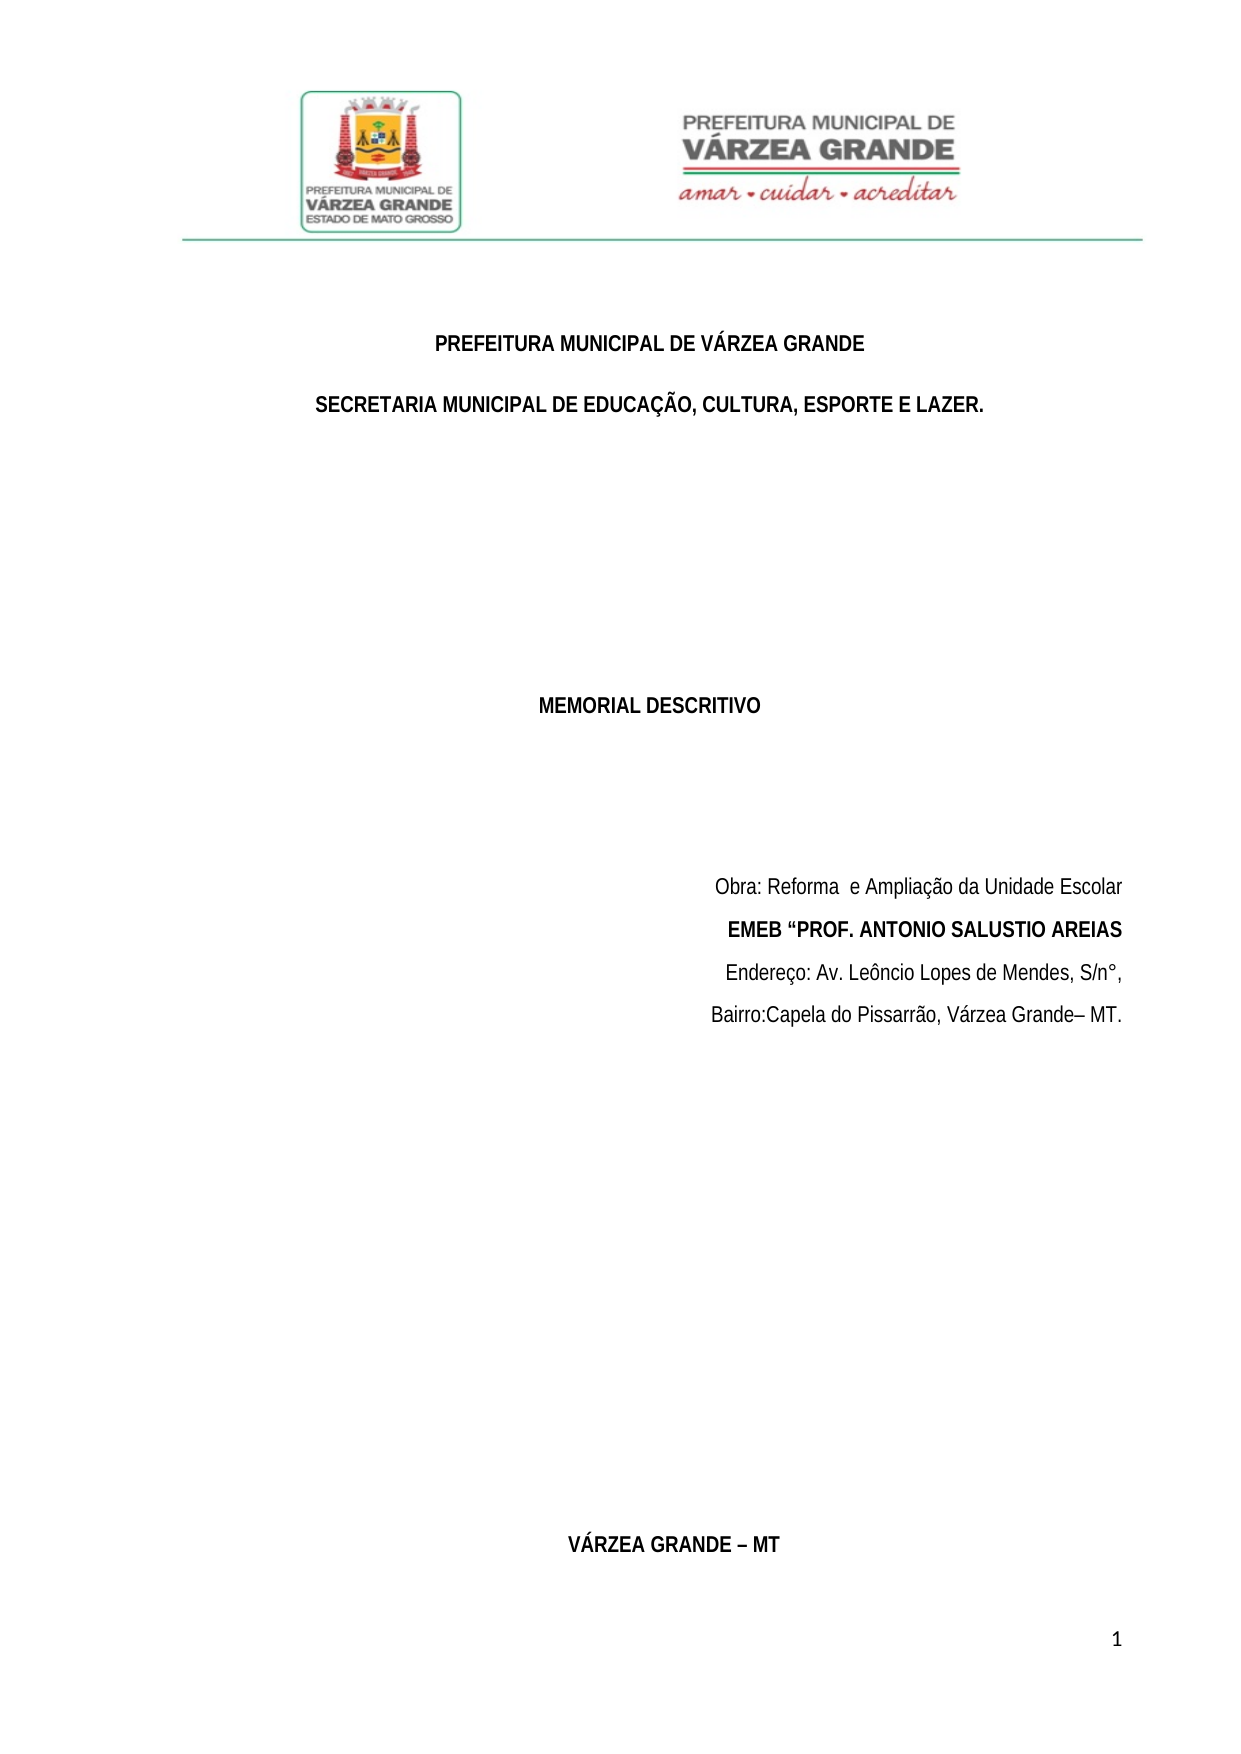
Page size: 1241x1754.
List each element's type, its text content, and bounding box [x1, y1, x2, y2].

text VÁRZEA GRANDE – MT [177, 1531, 1122, 1558]
text MEMORIAL DESCRITIVO [177, 692, 1122, 718]
text Endereço: Av. Leôncio Lopes de Mendes, S/n°, [177, 958, 1122, 985]
text Obra: Reforma e Ampliação da Unidade Escolar [177, 873, 1122, 899]
picture [177, 73, 1147, 244]
text PREFEITURA MUNICIPAL DE VÁRZEA GRANDE [177, 330, 1122, 357]
text SECRETARIA MUNICIPAL DE EDUCAÇÃO, CULTURA, ESPORTE E LAZER. [177, 391, 1122, 417]
text EMEB “PROF. ANTONIO SALUSTIO AREIAS [177, 916, 1122, 942]
text Bairro:Capela do Pissarrão, Várzea Grande– MT. [177, 1001, 1122, 1028]
